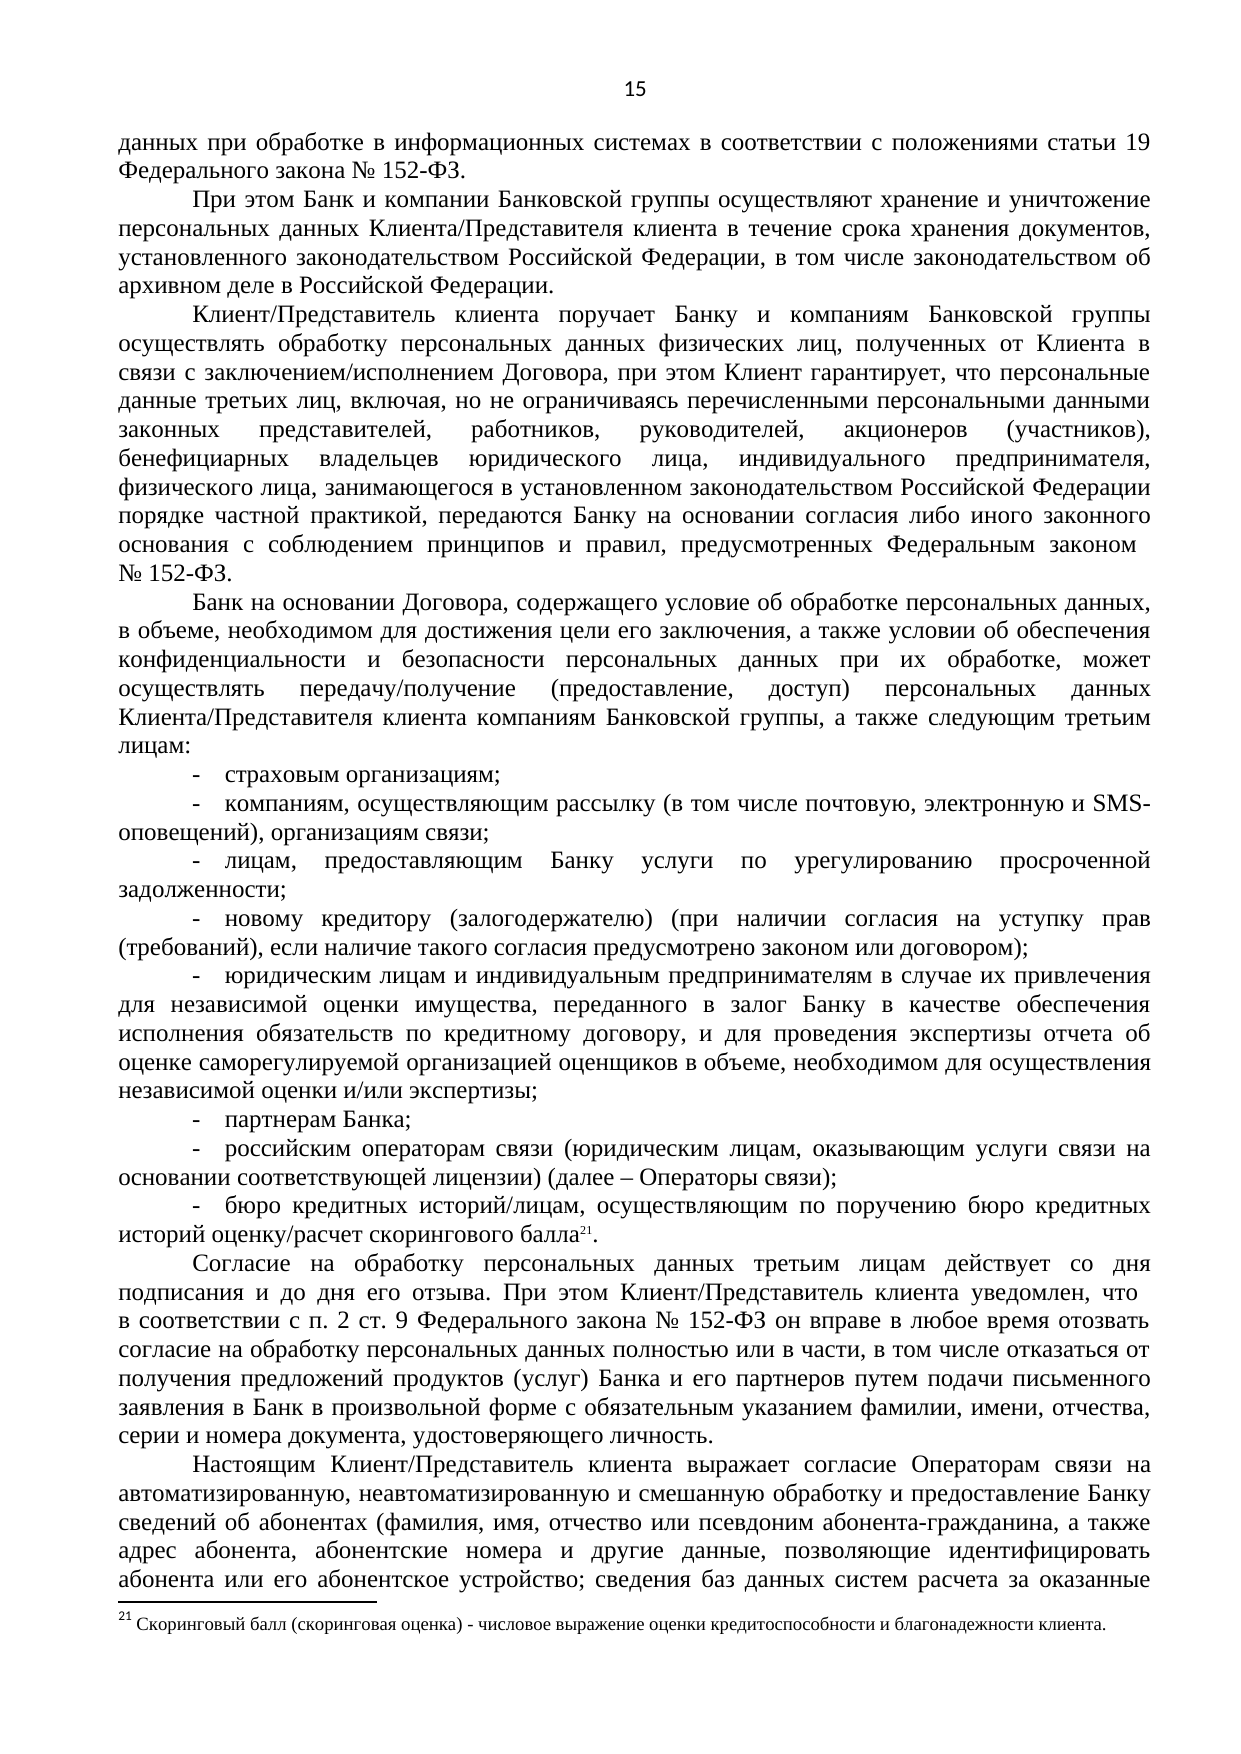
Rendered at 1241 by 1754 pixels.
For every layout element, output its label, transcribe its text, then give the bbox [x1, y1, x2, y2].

text - лицам, предоставляющим Банку услуги по урегулированию просроченной задолженности; [118, 845, 1152, 903]
text - компаниям, осуществляющим рассылку (в том числе почтовую, электронную и SMS-оповещений), организациям связи; [118, 788, 1152, 845]
text Клиент/Представитель клиента поручает Банку и компаниям Банковской группы осуществлять обработку персональных данных физических лиц, полученных от Клиента в связи с заключением/исполнением Договора, при этом Клиент гарантирует, что персональные данные третьих лиц, включая, но не ограничиваясь перечисленными персональными данными законных представителей, работников, руководителей, акционеров (участников), бенефициарных владельцев юридического лица, индивидуального предпринимателя, физического лица, занимающегося в установленном законодательством Российской Федерации порядке частной практикой, передаются Банку на основании согласия либо иного законного основания с соблюдением принципов и правил, предусмотренных Федеральным законом № 152-ФЗ. [118, 299, 1152, 587]
text - бюро кредитных историй/лицам, осуществляющим по поручению бюро кредитных историй оценку/расчет скорингового балла. [118, 1190, 1152, 1248]
text - партнерам Банка; [118, 1104, 1152, 1133]
text - российским операторам связи (юридическим лицам, оказывающим услуги связи на основании соответствующей лицензии) (далее – Операторы связи); [118, 1133, 1152, 1190]
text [118, 1449, 1152, 1593]
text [118, 127, 1152, 184]
text Банк на основании Договора, содержащего условие об обработке персональных данных, в объеме, необходимом для достижения цели его заключения, а также условии об обеспечения конфиденциальности и безопасности персональных данных при их обработке, может осуществлять передачу/получение (предоставление, доступ) персональных данных Клиента/Представителя клиента компаниям Банковской группы, а также следующим третьим лицам: [118, 587, 1152, 759]
text - юридическим лицам и индивидуальным предпринимателям в случае их привлечения для независимой оценки имущества, переданного в залог Банку в качестве обеспечения исполнения обязательств по кредитному договору, и для проведения экспертизы отчета об оценке саморегулируемой организацией оценщиков в объеме, необходимом для осуществления независимой оценки и/или экспертизы; [118, 960, 1152, 1104]
text - страховым организациям; [118, 759, 1152, 788]
text Согласие на обработку персональных данных третьим лицам действует со дня подписания и до дня его отзыва. При этом Клиент/Представитель клиента уведомлен, что в соответствии с п. 2 ст. 9 Федерального закона № 152-ФЗ он вправе в любое время отозвать согласие на обработку персональных данных полностью или в части, в том числе отказаться от получения предложений продуктов (услуг) Банка и его партнеров путем подачи письменного заявления в Банк в произвольной форме с обязательным указанием фамилии, имени, отчества, серии и номера документа, удостоверяющего личность. [118, 1248, 1152, 1449]
text - новому кредитору (залогодержателю) (при наличии согласия на уступку прав (требований), если наличие такого согласия предусмотрено законом или договором); [118, 903, 1152, 960]
text При этом Банк и компании Банковской группы осуществляют хранение и уничтожение персональных данных Клиента/Представителя клиента в течение срока хранения документов, установленного законодательством Российской Федерации, в том числе законодательством об архивном деле в Российской Федерации. [118, 184, 1152, 299]
